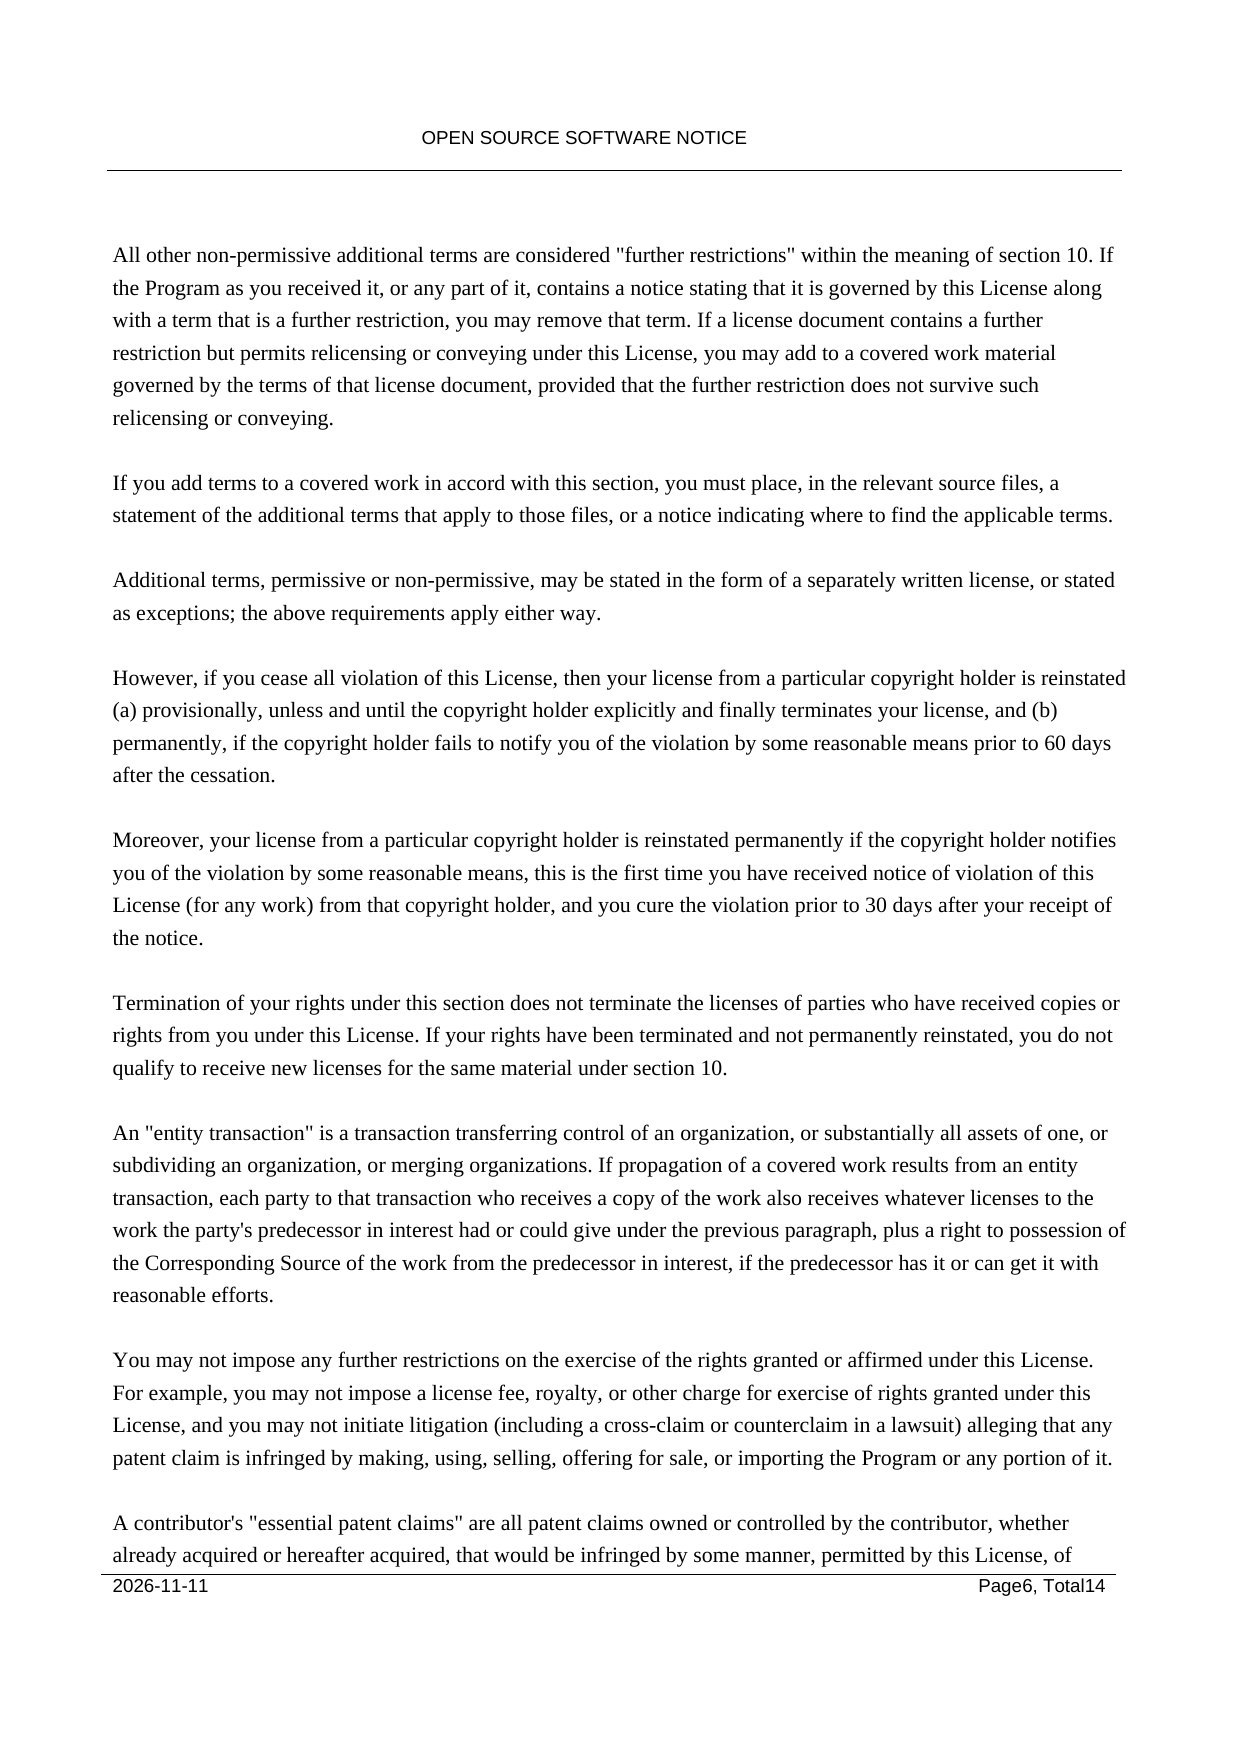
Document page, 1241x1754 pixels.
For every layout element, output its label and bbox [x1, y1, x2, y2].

text [112, 206, 1128, 1571]
